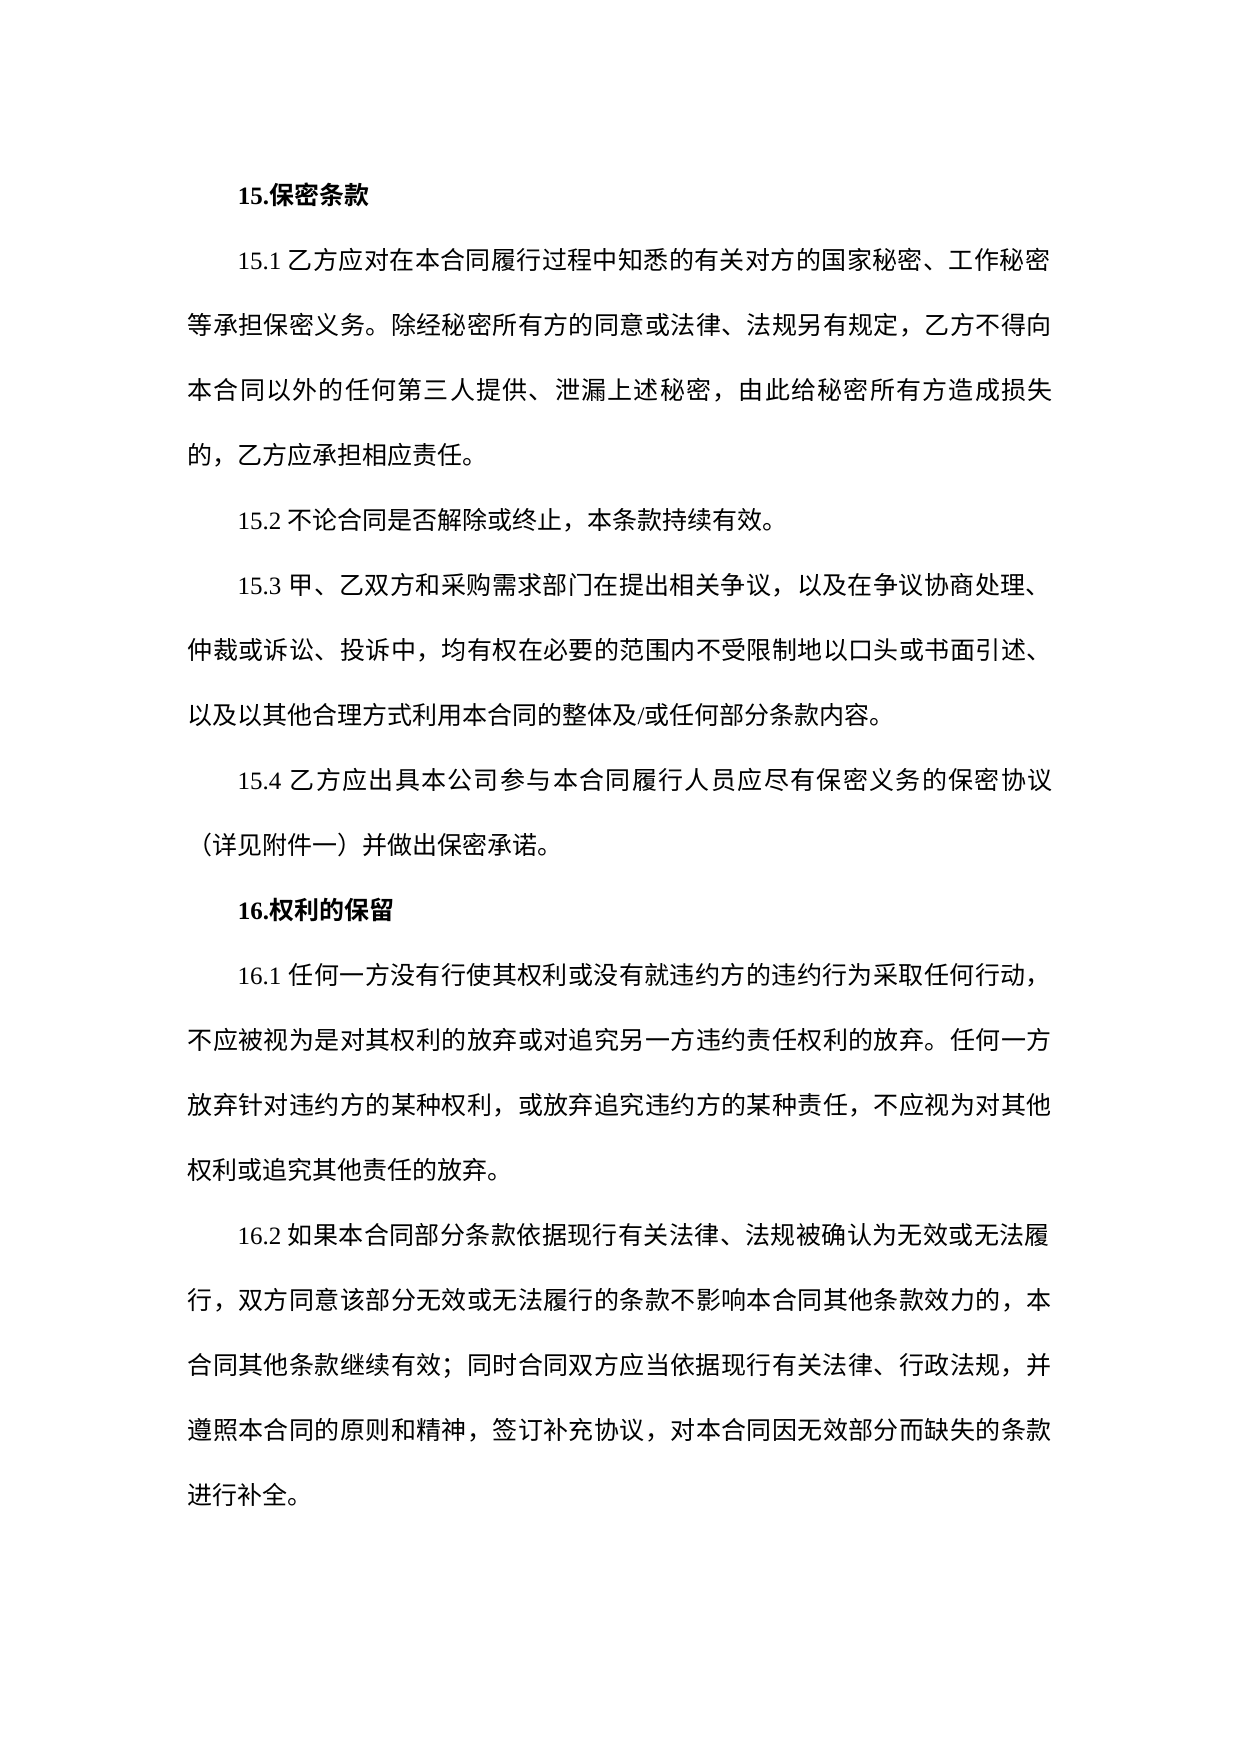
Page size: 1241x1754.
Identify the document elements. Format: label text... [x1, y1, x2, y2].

text 16.权利的保留 [187, 877, 1053, 942]
text 15.3 甲、乙双方和采购需求部门在提出相关争议，以及在争议协商处理、仲裁或诉讼、投诉中，均有权在必要的范围内不受限制地以口头或书面引述、以及以其他合理方式利用本合同的整体及/或任何部分条款内容。 [187, 552, 1053, 747]
text 16.1 任何一方没有行使其权利或没有就违约方的违约行为采取任何行动，不应被视为是对其权利的放弃或对追究另一方违约责任权利的放弃。任何一方放弃针对违约方的某种权利，或放弃追究违约方的某种责任，不应视为对其他权利或追究其他责任的放弃。 [187, 942, 1053, 1202]
text 16.2 如果本合同部分条款依据现行有关法律、法规被确认为无效或无法履行，双方同意该部分无效或无法履行的条款不影响本合同其他条款效力的，本合同其他条款继续有效；同时合同双方应当依据现行有关法律、行政法规，并遵照本合同的原则和精神，签订补充协议，对本合同因无效部分而缺失的条款进行补全。 [187, 1202, 1053, 1527]
text 15.4 乙方应出具本公司参与本合同履行人员应尽有保密义务的保密协议（详见附件一）并做出保密承诺。 [187, 747, 1053, 877]
text 15.1 乙方应对在本合同履行过程中知悉的有关对方的国家秘密、工作秘密等承担保密义务。除经秘密所有方的同意或法律、法规另有规定，乙方不得向本合同以外的任何第三人提供、泄漏上述秘密，由此给秘密所有方造成损失的，乙方应承担相应责任。 [187, 227, 1053, 487]
text 15.保密条款 [187, 162, 1053, 227]
text 15.2 不论合同是否解除或终止，本条款持续有效。 [187, 487, 1053, 552]
